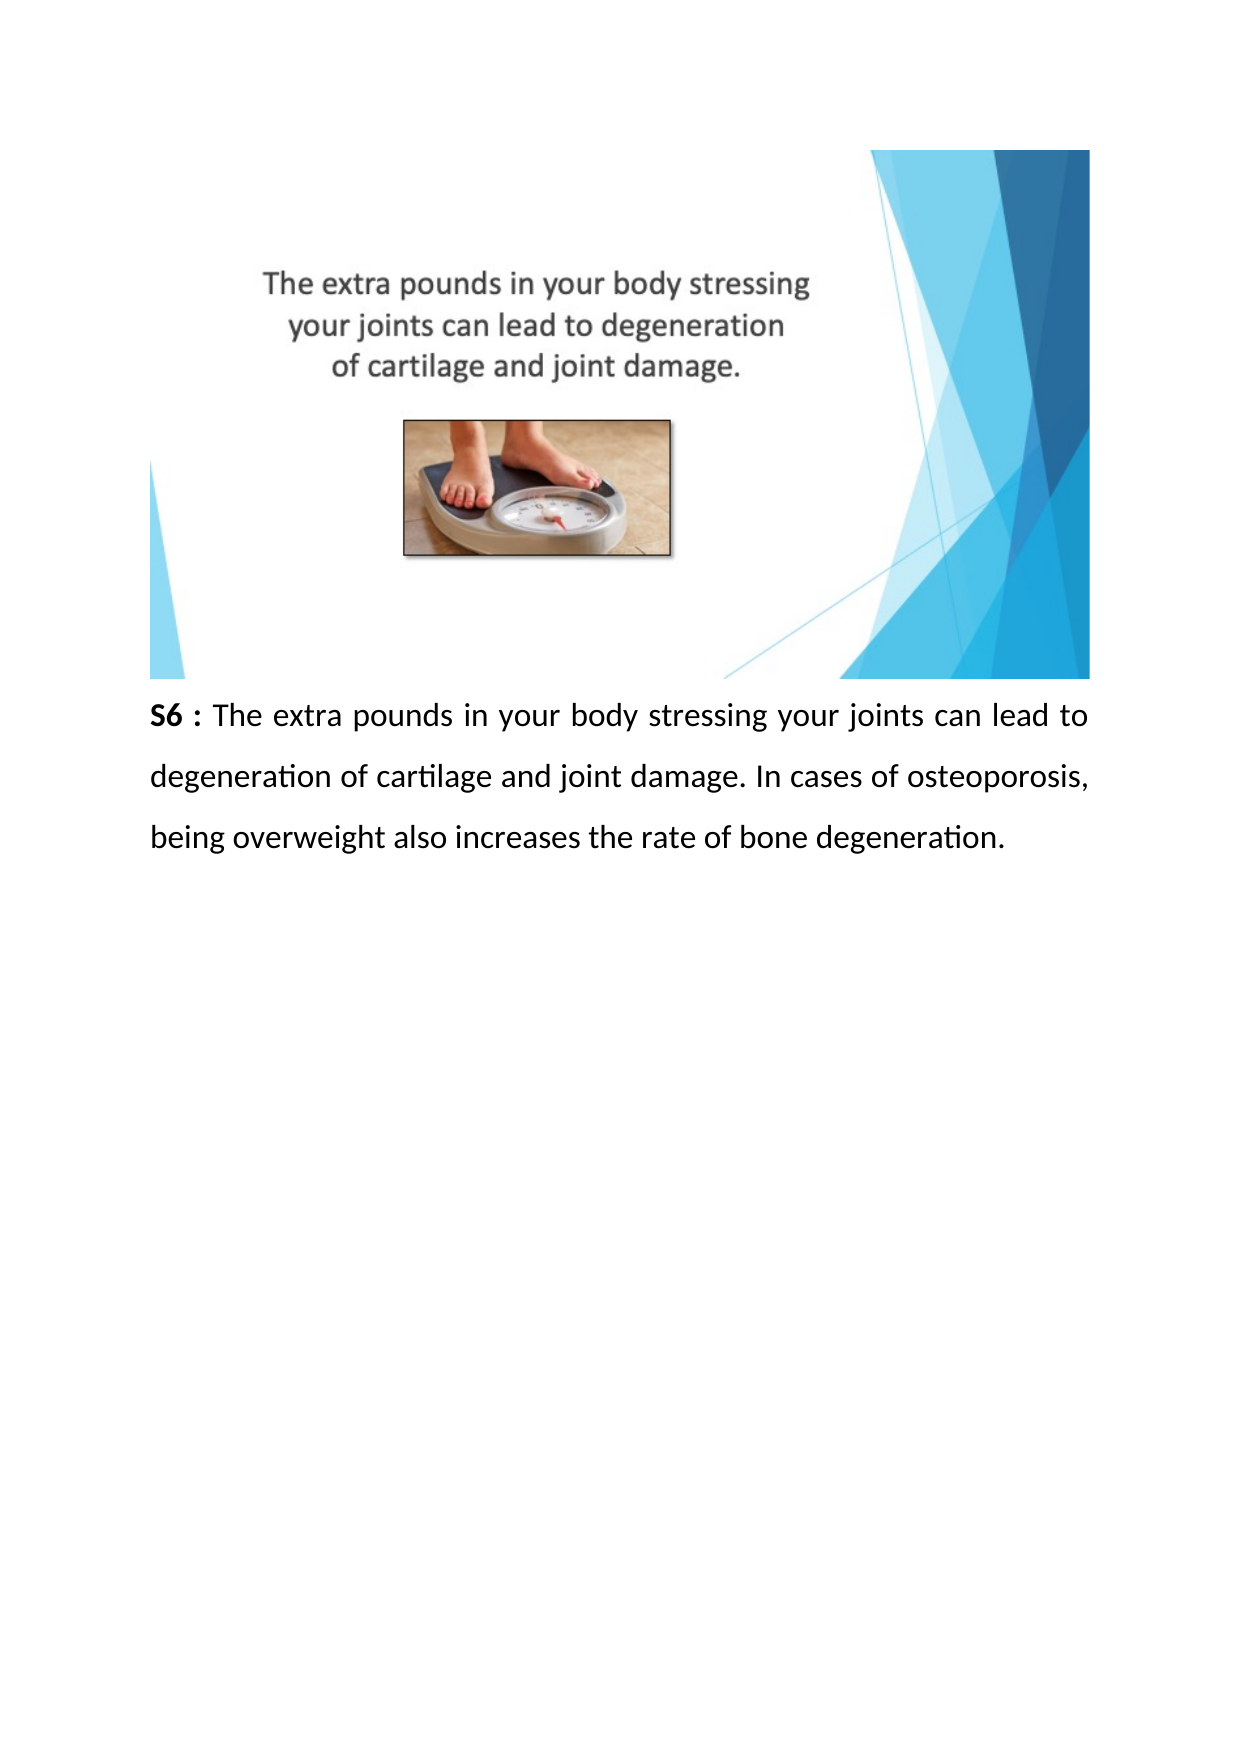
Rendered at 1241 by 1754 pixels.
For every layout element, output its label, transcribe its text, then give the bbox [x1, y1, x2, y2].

picture [150, 150, 1090, 679]
text S6 : The extra pounds in your body stressing your joints can lead to degeneration of cartilage and joint damage. In cases of osteoporosis, being overweight also increases the rate of bone degeneration. [150, 694, 1090, 857]
